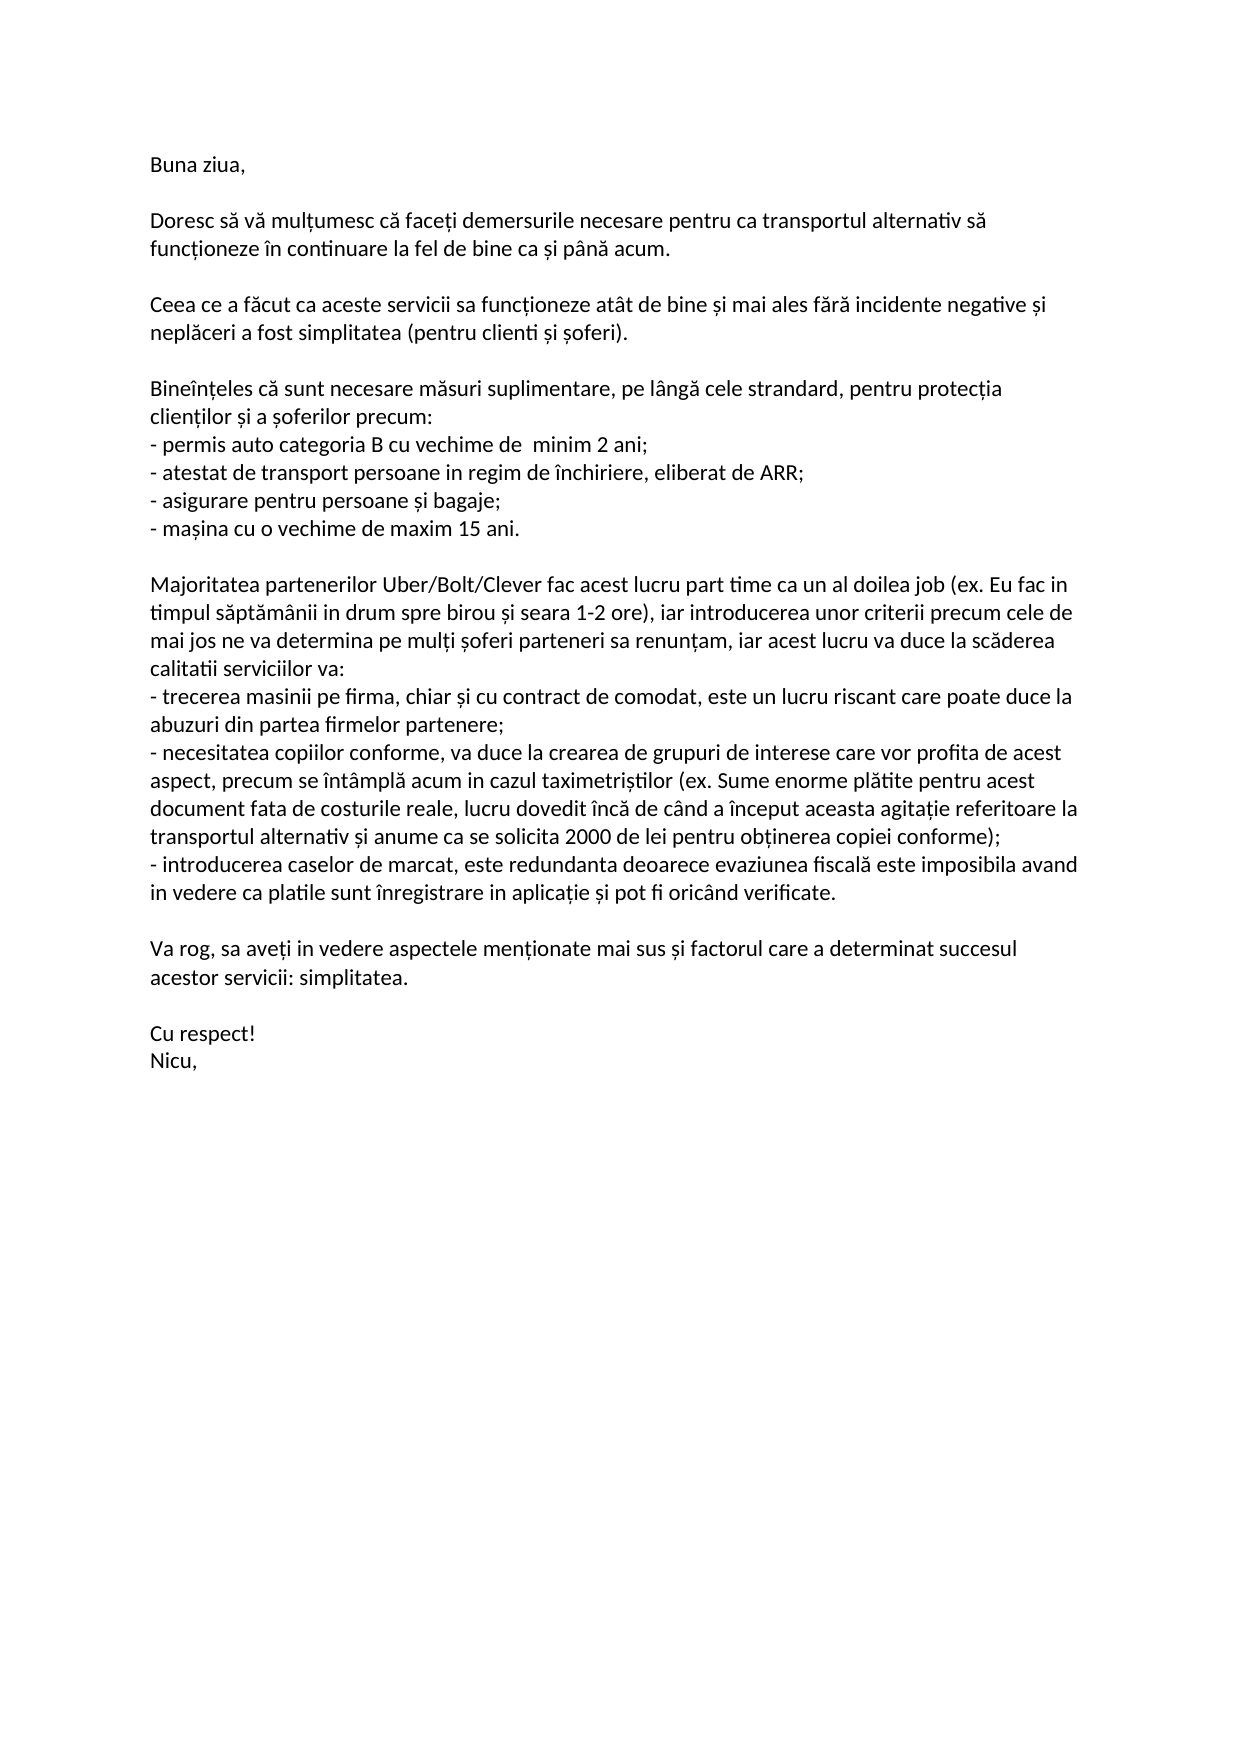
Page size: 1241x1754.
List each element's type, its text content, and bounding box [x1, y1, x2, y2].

text - asigurare pentru persoane și bagaje; [150, 486, 1090, 514]
text Cu respect! [150, 1019, 1090, 1047]
text Majoritatea partenerilor Uber/Bolt/Clever fac acest lucru part time ca un al doilea job (ex. Eu fac in timpul săptămânii in drum spre birou și seara 1-2 ore), iar introducerea unor criterii precum cele de mai jos ne va determina pe mulți șoferi parteneri sa renunțam, iar acest lucru va duce la scăderea calitatii serviciilor va: [150, 570, 1090, 682]
text - introducerea caselor de marcat, este redundanta deoarece evaziunea fiscală este imposibila avand in vedere ca platile sunt înregistrare in aplicație și pot fi oricând verificate. [150, 851, 1090, 907]
text - trecerea masinii pe firma, chiar și cu contract de comodat, este un lucru riscant care poate duce la abuzuri din partea firmelor partenere; [150, 682, 1090, 738]
text - atestat de transport persoane in regim de închiriere, eliberat de ARR; [150, 458, 1090, 486]
text - permis auto categoria B cu vechime de minim 2 ani; [150, 430, 1090, 458]
text Doresc să vă mulțumesc că faceți demersurile necesare pentru ca transportul alternativ să funcționeze în continuare la fel de bine ca și până acum. [150, 206, 1090, 262]
text Bineînțeles că sunt necesare măsuri suplimentare, pe lângă cele strandard, pentru protecția clienților și a șoferilor precum: [150, 374, 1090, 430]
text Nicu, [150, 1047, 1090, 1075]
text Buna ziua, [150, 150, 1090, 178]
text - necesitatea copiilor conforme, va duce la crearea de grupuri de interese care vor profita de acest aspect, precum se întâmplă acum in cazul taximetriștilor (ex. Sume enorme plătite pentru acest document fata de costurile reale, lucru dovedit încă de când a început aceasta agitație referitoare la transportul alternativ și anume ca se solicita 2000 de lei pentru obținerea copiei conforme); [150, 738, 1090, 851]
text - mașina cu o vechime de maxim 15 ani. [150, 514, 1090, 542]
text Ceea ce a făcut ca aceste servicii sa funcționeze atât de bine și mai ales fără incidente negative și neplăceri a fost simplitatea (pentru clienti și șoferi). [150, 290, 1090, 346]
text Va rog, sa aveți in vedere aspectele menționate mai sus și factorul care a determinat succesul acestor servicii: simplitatea. [150, 934, 1090, 991]
